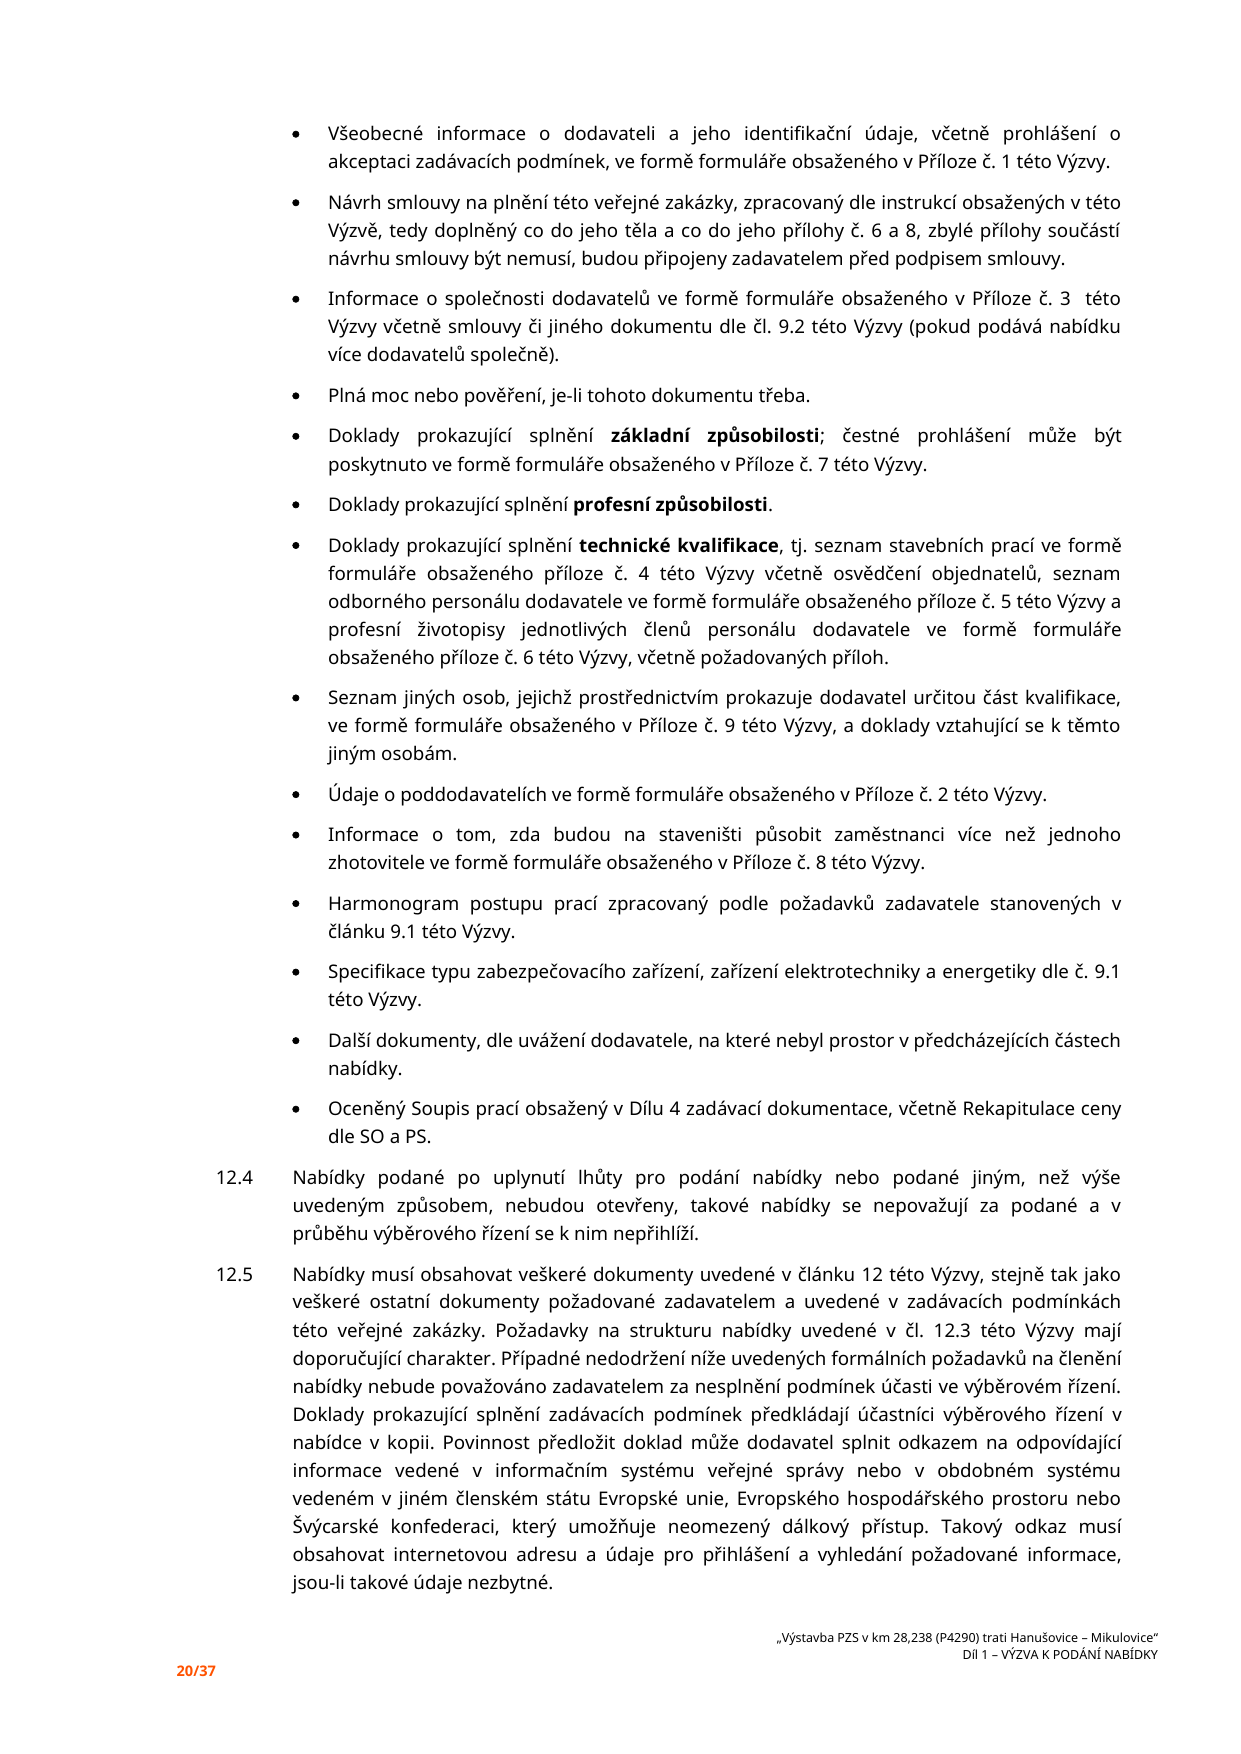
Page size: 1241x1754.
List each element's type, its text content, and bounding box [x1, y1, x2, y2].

text Další dokumenty, dle uvážení dodavatele, na které nebyl prostor v předcházejících částech nabídky. [292, 1027, 1122, 1081]
text Doklady prokazující splnění profesní způsobilosti. [292, 491, 1122, 517]
text Harmonogram postupu prací zpracovaný podle požadavků zadavatele stanovených v článku 9.1 této Výzvy. [292, 890, 1122, 944]
text Údaje o poddodavatelích ve formě formuláře obsaženého v Příloze č. 2 této Výzvy. [292, 781, 1122, 807]
text Plná moc nebo pověření, je-li tohoto dokumentu třeba. [292, 382, 1122, 408]
text Oceněný Soupis prací obsažený v Dílu 4 zadávací dokumentace, včetně Rekapitulace ceny dle SO a PS. [292, 1096, 1122, 1149]
text Nabídky podané po uplynutí lhůty pro podání nabídky nebo podané jiným, než výše uvedeným způsobem, nebudou otevřeny, takové nabídky se nepovažují za podané a v průběhu výběrového řízení se k nim nepřihlíží. [216, 1164, 1122, 1246]
text Doklady prokazující splnění technické kvalifikace, tj. seznam stavebních prací ve formě formuláře obsaženého příloze č. 4 této Výzvy včetně osvědčení objednatelů, seznam odborného personálu dodavatele ve formě formuláře obsaženého příloze č. 5 této Výzvy a profesní životopisy jednotlivých členů personálu dodavatele ve formě formuláře obsaženého příloze č. 6 této Výzvy, včetně požadovaných příloh. [292, 532, 1122, 669]
text Informace o tom, zda budou na staveništi působit zaměstnanci více než jednoho zhotovitele ve formě formuláře obsaženého v Příloze č. 8 této Výzvy. [292, 822, 1122, 875]
text Seznam jiných osob, jejichž prostřednictvím prokazuje dodavatel určitou část kvalifikace, ve formě formuláře obsaženého v Příloze č. 9 této Výzvy, a doklady vztahující se k těmto jiným osobám. [292, 684, 1122, 766]
text Návrh smlouvy na plnění této veřejné zakázky, zpracovaný dle instrukcí obsažených v této Výzvě, tedy doplněný co do jeho těla a co do jeho přílohy č. 6 a 8, zbylé přílohy součástí návrhu smlouvy být nemusí, budou připojeny zadavatelem před podpisem smlouvy. [292, 189, 1122, 271]
text Informace o společnosti dodavatelů ve formě formuláře obsaženého v Příloze č. 3 této Výzvy včetně smlouvy či jiného dokumentu dle čl. 9.2 této Výzvy (pokud podává nabídku více dodavatelů společně). [292, 286, 1122, 367]
text Nabídky musí obsahovat veškeré dokumenty uvedené v článku 12 této Výzvy, stejně tak jako veškeré ostatní dokumenty požadované zadavatelem a uvedené v zadávacích podmínkách této veřejné zakázky. Požadavky na strukturu nabídky uvedené v čl. 12.3 této Výzvy mají doporučující charakter. Případné nedodržení níže uvedených formálních požadavků na členění nabídky nebude považováno zadavatelem za nesplnění podmínek účasti ve výběrovém řízení. Doklady prokazující splnění zadávacích podmínek předkládají účastníci výběrového řízení v nabídce v kopii. Povinnost předložit doklad může dodavatel splnit odkazem na odpovídající informace vedené v informačním systému veřejné správy nebo v obdobném systému vedeném v jiném členském státu Evropské unie, Evropského hospodářského prostoru nebo Švýcarské konfederaci, který umožňuje neomezený dálkový přístup. Takový odkaz musí obsahovat internetovou adresu a údaje pro přihlášení a vyhledání požadované informace, jsou-li takové údaje nezbytné. [216, 1261, 1122, 1594]
text Specifikace typu zabezpečovacího zařízení, zařízení elektrotechniky a energetiky dle č. 9.1 této Výzvy. [292, 959, 1122, 1012]
text Všeobecné informace o dodavateli a jeho identifikační údaje, včetně prohlášení o akceptaci zadávacích podmínek, ve formě formuláře obsaženého v Příloze č. 1 této Výzvy. [292, 121, 1122, 174]
text Doklady prokazující splnění základní způsobilosti; čestné prohlášení může být poskytnuto ve formě formuláře obsaženého v Příloze č. 7 této Výzvy. [292, 423, 1122, 476]
